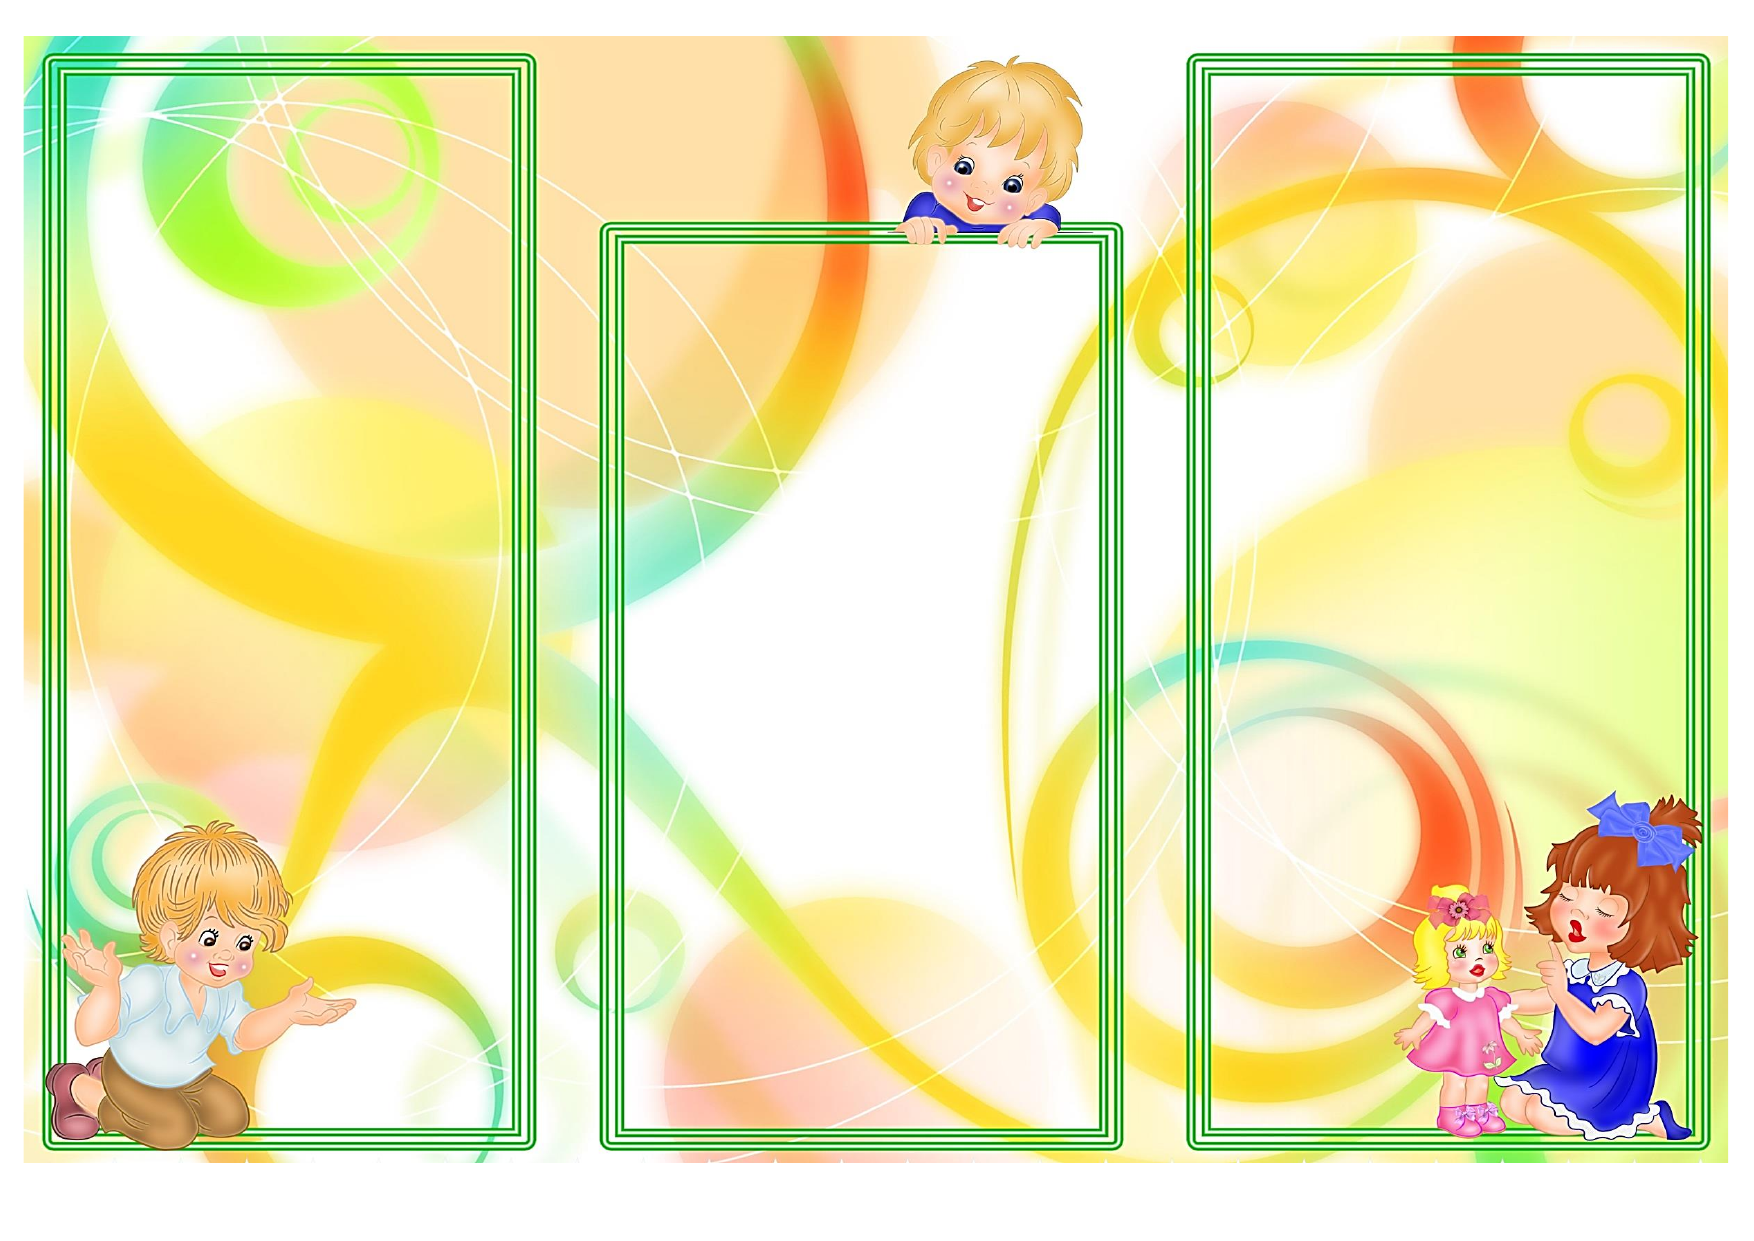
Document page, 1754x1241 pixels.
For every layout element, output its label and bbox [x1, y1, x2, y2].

picture [23, 36, 1729, 1163]
